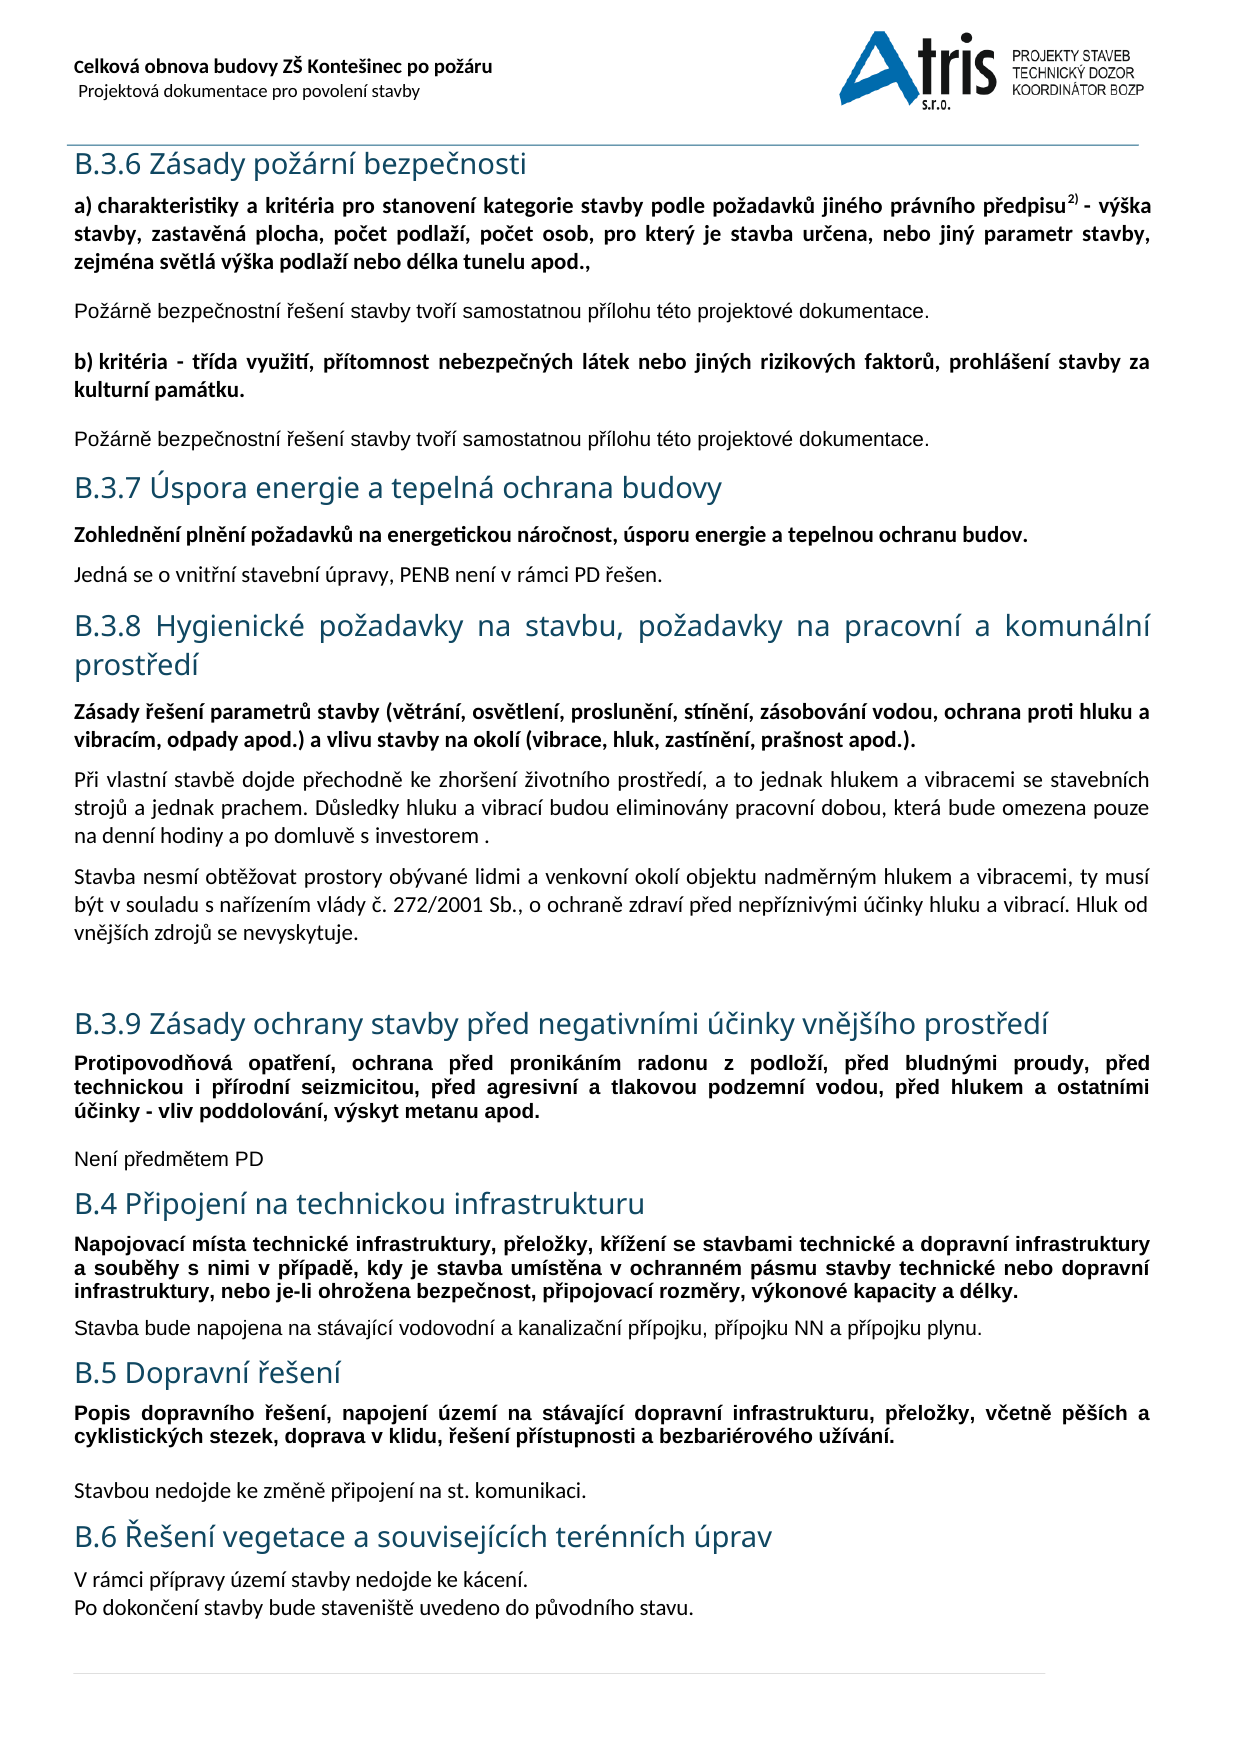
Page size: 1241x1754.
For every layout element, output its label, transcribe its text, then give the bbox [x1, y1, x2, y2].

text Při vlastní stavbě dojde přechodně ke zhoršení životního prostředí, a to jednak hlukem a vibracemi se stavebních strojů a jednak prachem. Důsledky hluku a vibrací budou eliminovány pracovní dobou, která bude omezena pouze na denní hodiny a po domluvě s investorem . [74, 765, 1152, 849]
text Stavba nesmí obtěžovat prostory obývané lidmi a venkovní okolí objektu nadměrným hlukem a vibracemi, ty musí být v souladu s nařízením vlády č. 272/2001 Sb., o ochraně zdraví před nepříznivými účinky hluku a vibrací. Hluk od vnějších zdrojů se nevyskytuje. [74, 862, 1152, 946]
text Požárně bezpečnostní řešení stavby tvoří samostatnou přílohu této projektové dokumentace. [74, 299, 1152, 323]
text Popis dopravního řešení, napojení území na stávající dopravní infrastrukturu, přeložky, včetně pěších a cyklistických stezek, doprava v klidu, řešení přístupnosti a bezbariérového užívání. [74, 1400, 1152, 1448]
text Zásady řešení parametrů stavby (větrání, osvětlení, proslunění, stínění, zásobování vodou, ochrana proti hluku a vibracím, odpady apod.) a vlivu stavby na okolí (vibrace, hluk, zastínění, prašnost apod.). [74, 697, 1152, 753]
subtitle B.3.8 Hygienické požadavky na stavbu, požadavky na pracovní a komunální prostředí [74, 605, 1152, 684]
picture [837, 29, 1145, 111]
subtitle Stavba bude napojena na stávající vodovodní a kanalizační přípojku, přípojku NN a přípojku plynu. [74, 1316, 1152, 1340]
text Po dokončení stavby bude staveniště uvedeno do původního stavu. [74, 1593, 1152, 1621]
text a) charakteristiky a kritéria pro stanovení kategorie stavby podle požadavků jiného právního předpisu2) - výška stavby, zastavěná plocha, počet podlaží, počet osob, pro který je stavba určena, nebo jiný parametr stavby, zejména světlá výška podlaží nebo délka tunelu apod., [74, 191, 1152, 275]
subtitle B.3.7 Úspora energie a tepelná ochrana budovy [74, 467, 1152, 507]
text Zohlednění plnění požadavků na energetickou náročnost, úsporu energie a tepelnou ochranu budov. [74, 520, 1152, 548]
subtitle B.3.9 Zásady ochrany stavby před negativními účinky vnějšího prostředí [74, 1003, 1152, 1043]
subtitle B.4 Připojení na technickou infrastrukturu [74, 1183, 1152, 1223]
subtitle B.3.6 Zásady požární bezpečnosti [74, 143, 1152, 183]
text Protipovodňová opatření, ochrana před pronikáním radonu z podloží, před bludnými proudy, před technickou i přírodní seizmicitou, před agresivní a tlakovou podzemní vodou, před hlukem a ostatními účinky - vliv poddolování, výskyt metanu apod. [74, 1051, 1152, 1123]
text b) kritéria - třída využití, přítomnost nebezpečných látek nebo jiných rizikových faktorů, prohlášení stavby za kulturní památku. [74, 347, 1152, 403]
subtitle B.6 Řešení vegetace a souvisejících terénních úprav [74, 1517, 1152, 1556]
subtitle B.5 Dopravní řešení [74, 1352, 1152, 1392]
text Požárně bezpečnostní řešení stavby tvoří samostatnou přílohu této projektové dokumentace. [74, 427, 1152, 451]
text Není předmětem PD [74, 1147, 1152, 1171]
text V rámci přípravy území stavby nedojde ke kácení. [74, 1565, 1152, 1593]
text Stavbou nedojde ke změně připojení na st. komunikaci. [74, 1476, 1152, 1504]
text Napojovací místa technické infrastruktury, přeložky, křížení se stavbami technické a dopravní infrastruktury a souběhy s nimi v případě, kdy je stavba umístěna v ochranném pásmu stavby technické nebo dopravní infrastruktury, nebo je-li ohrožena bezpečnost, připojovací rozměry, výkonové kapacity a délky. [74, 1231, 1152, 1303]
text Jedná se o vnitřní stavební úpravy, PENB není v rámci PD řešen. [74, 560, 1152, 588]
